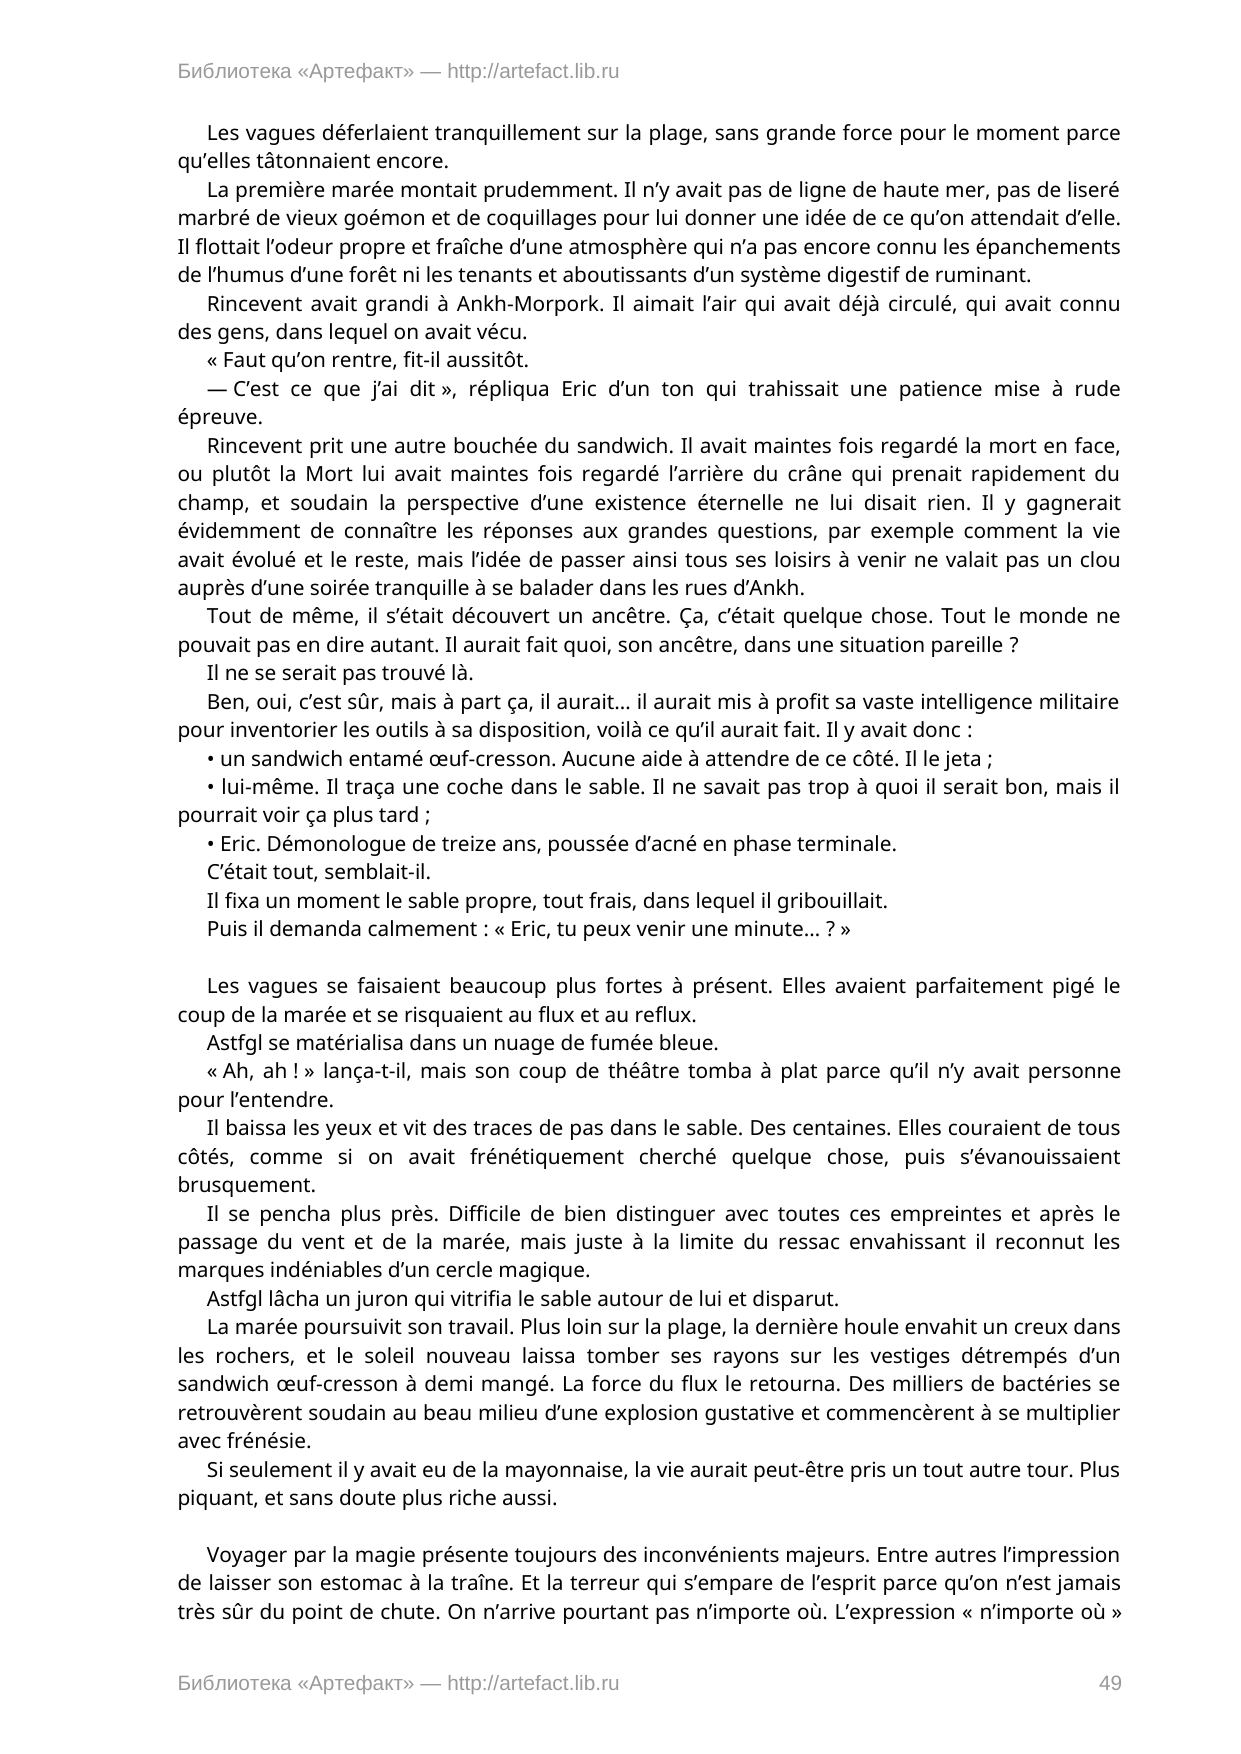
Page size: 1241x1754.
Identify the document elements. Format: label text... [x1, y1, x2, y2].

text La marée poursuivit son travail. Plus loin sur la plage, la dernière houle envahit un creux dans les rochers, et le soleil nouveau laissa tomber ses rayons sur les vestiges détrempés d’un sandwich œuf-cresson à demi mangé. La force du flux le retourna. Des milliers de bactéries se retrouvèrent soudain au beau milieu d’une explosion gustative et commencèrent à se multiplier avec frénésie. [177, 1312, 1122, 1455]
text Rincevent prit une autre bouchée du sandwich. Il avait maintes fois regardé la mort en face, ou plutôt la Mort lui avait maintes fois regardé l’arrière du crâne qui prenait rapidement du champ, et soudain la perspective d’une existence éternelle ne lui disait rien. Il y gagnerait évidemment de connaître les réponses aux grandes questions, par exemple comment la vie avait évolué et le reste, mais l’idée de passer ainsi tous ses loisirs à venir ne valait pas un clou auprès d’une soirée tranquille à se balader dans les rues d’Ankh. [177, 431, 1122, 602]
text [177, 1540, 1122, 1625]
text « Ah, ah ! » lança-t-il, mais son coup de théâtre tomba à plat parce qu’il n’y avait personne pour l’entendre. [177, 1057, 1122, 1113]
text • lui-même. Il traça une coche dans le sable. Il ne savait pas trop à quoi il serait bon, mais il pourrait voir ça plus tard ; [177, 772, 1122, 829]
text La première marée montait prudemment. Il n’y avait pas de ligne de haute mer, pas de liseré marbré de vieux goémon et de coquillages pour lui donner une idée de ce qu’on attendait d’elle. Il flottait l’odeur propre et fraîche d’une atmosphère qui n’a pas encore connu les épanchements de l’humus d’une forêt ni les tenants et aboutissants d’un système digestif de ruminant. [177, 175, 1122, 289]
text Astfgl lâcha un juron qui vitrifia le sable autour de lui et disparut. [177, 1284, 1122, 1312]
text Il fixa un moment le sable propre, tout frais, dans lequel il gribouillait. [177, 886, 1122, 914]
text Il ne se serait pas trouvé là. [177, 658, 1122, 687]
text Il se pencha plus près. Difficile de bien distinguer avec toutes ces empreintes et après le passage du vent et de la marée, mais juste à la limite du ressac envahissant il reconnut les marques indéniables d’un cercle magique. [177, 1199, 1122, 1284]
text Tout de même, il s’était découvert un ancêtre. Ça, c’était quelque chose. Tout le monde ne pouvait pas en dire autant. Il aurait fait quoi, son ancêtre, dans une situation pareille ? [177, 602, 1122, 658]
text • un sandwich entamé œuf-cresson. Aucune aide à attendre de ce côté. Il le jeta ; [177, 744, 1122, 772]
text Les vagues déferlaient tranquillement sur la plage, sans grande force pour le moment parce qu’elles tâtonnaient encore. [177, 118, 1122, 175]
text • Eric. Démonologue de treize ans, poussée d’acné en phase terminale. [177, 829, 1122, 857]
text « Faut qu’on rentre, fit-il aussitôt. [177, 346, 1122, 374]
text Ben, oui, c’est sûr, mais à part ça, il aurait… il aurait mis à profit sa vaste intelligence militaire pour inventorier les outils à sa disposition, voilà ce qu’il aurait fait. Il y avait donc : [177, 687, 1122, 744]
text Astfgl se matérialisa dans un nuage de fumée bleue. [177, 1028, 1122, 1057]
text Les vagues se faisaient beaucoup plus fortes à présent. Elles avaient parfaitement pigé le coup de la marée et se risquaient au flux et au reflux. [177, 971, 1122, 1028]
text Puis il demanda calmement : « Eric, tu peux venir une minute… ? » [177, 914, 1122, 943]
text Rincevent avait grandi à Ankh-Morpork. Il aimait l’air qui avait déjà circulé, qui avait connu des gens, dans lequel on avait vécu. [177, 289, 1122, 346]
text — C’est ce que j’ai dit », répliqua Eric d’un ton qui trahissait une patience mise à rude épreuve. [177, 374, 1122, 431]
text Il baissa les yeux et vit des traces de pas dans le sable. Des centaines. Elles couraient de tous côtés, comme si on avait frénétiquement cherché quelque chose, puis s’évanouissaient brusquement. [177, 1113, 1122, 1199]
text Si seulement il y avait eu de la mayonnaise, la vie aurait peut-être pris un tout autre tour. Plus piquant, et sans doute plus riche aussi. [177, 1455, 1122, 1512]
text C’était tout, semblait-il. [177, 857, 1122, 886]
